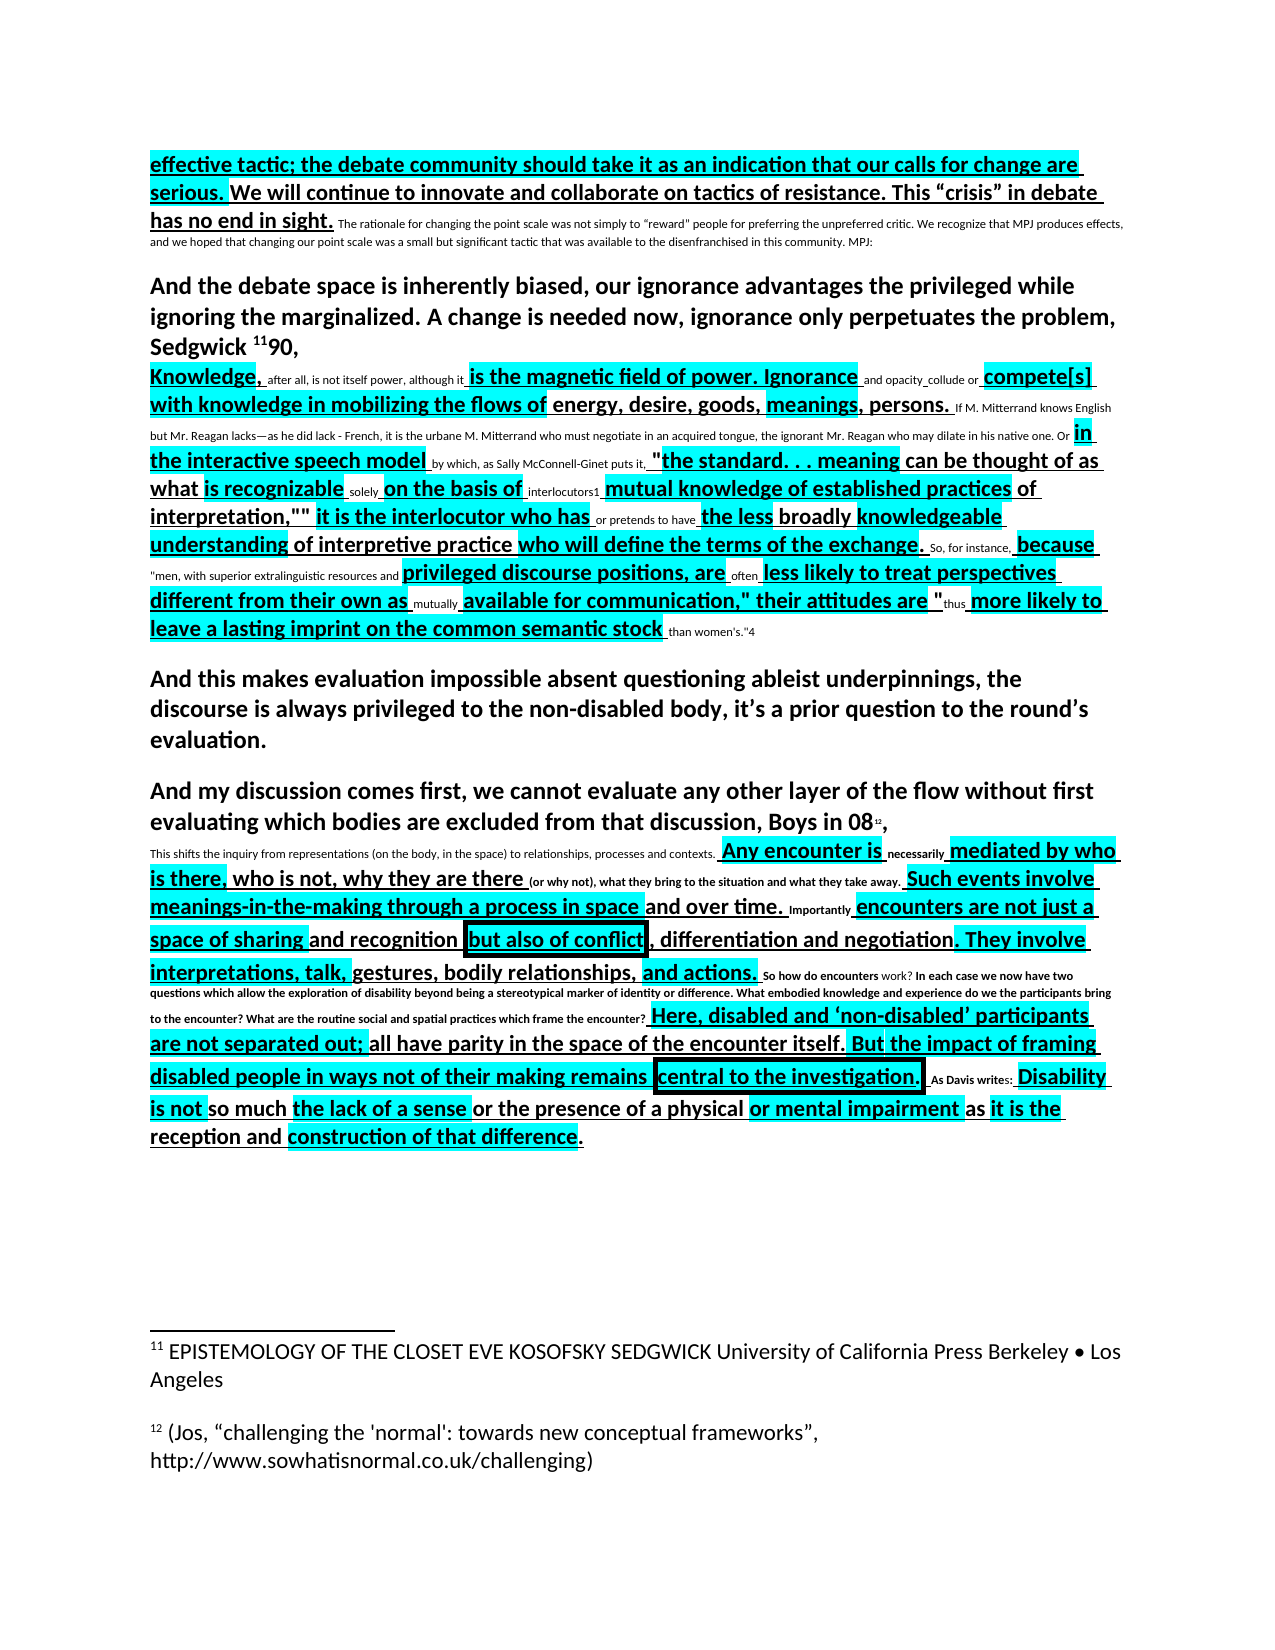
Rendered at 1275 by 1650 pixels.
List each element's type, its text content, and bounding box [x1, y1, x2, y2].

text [150, 150, 1125, 249]
subtitle And this makes evaluation impossible absent questioning ableist underpinnings, the discourse is always privileged to the non-disabled body, it’s a prior question to the round’s evaluation. [150, 663, 1125, 754]
subtitle And my discussion comes first, we cannot evaluate any other layer of the flow without first evaluating which bodies are excluded from that discussion, Boys in 08, [150, 775, 1125, 836]
text Knowledge, after all, is not itself power, although it is the magnetic field of power. Ignorance and opacity collude or compete[s] with knowledge in mobilizing the flows of energy, desire, goods, meanings, persons. If M. Mitterrand knows English but Mr. Reagan lacks—as he did lack - French, it is the urbane M. Mitterrand who must negotiate in an acquired tongue, the ignorant Mr. Reagan who may dilate in his native one. Or in the interactive speech model by which, as Sally McConnell-Ginet puts it, "the standard. . . meaning can be thought of as what is recognizable solely on the basis of interlocutors1 mutual knowledge of established practices of interpretation,"" it is the interlocutor who has or pretends to have the less broadly knowledgeable understanding of interpretive practice who will define the terms of the exchange. So, for instance, because "men, with superior extralinguistic resources and privileged discourse positions, are often less likely to treat perspectives different from their own as mutually available for communication," their attitudes are "thus more likely to leave a lasting imprint on the common semantic stock than women's."4 [150, 362, 1125, 642]
subtitle And the debate space is inherently biased, our ignorance advantages the privileged while ignoring the marginalized. A change is needed now, ignorance only perpetuates the problem, Sedgwick 90, [150, 270, 1125, 362]
text This shifts the inquiry from representations (on the body, in the space) to relationships, processes and contexts. Any encounter is necessarily mediated by who is there, who is not, why they are there (or why not), what they bring to the situation and what they take away. Such events involve meanings-in-the-making through a process in space and over time. Importantly encounters are not just a space of sharing and recognition but also of conflict, differentiation and negotiation. They involve interpretations, talk, gestures, bodily relationships, and actions. So how do encounters work? In each case we now have two questions which allow the exploration of disability beyond being a stereotypical marker of identity or difference. What embodied knowledge and experience do we the participants bring to the encounter? What are the routine social and spatial practices which frame the encounter? Here, disabled and ‘non-disabled’ participants are not separated out; all have parity in the space of the encounter itself. But the impact of framing disabled people in ways not of their making remains central to the investigation. As Davis writes: Disability is not so much the lack of a sense or the presence of a physical or mental impairment as it is the reception and construction of that difference. [150, 836, 1125, 1151]
